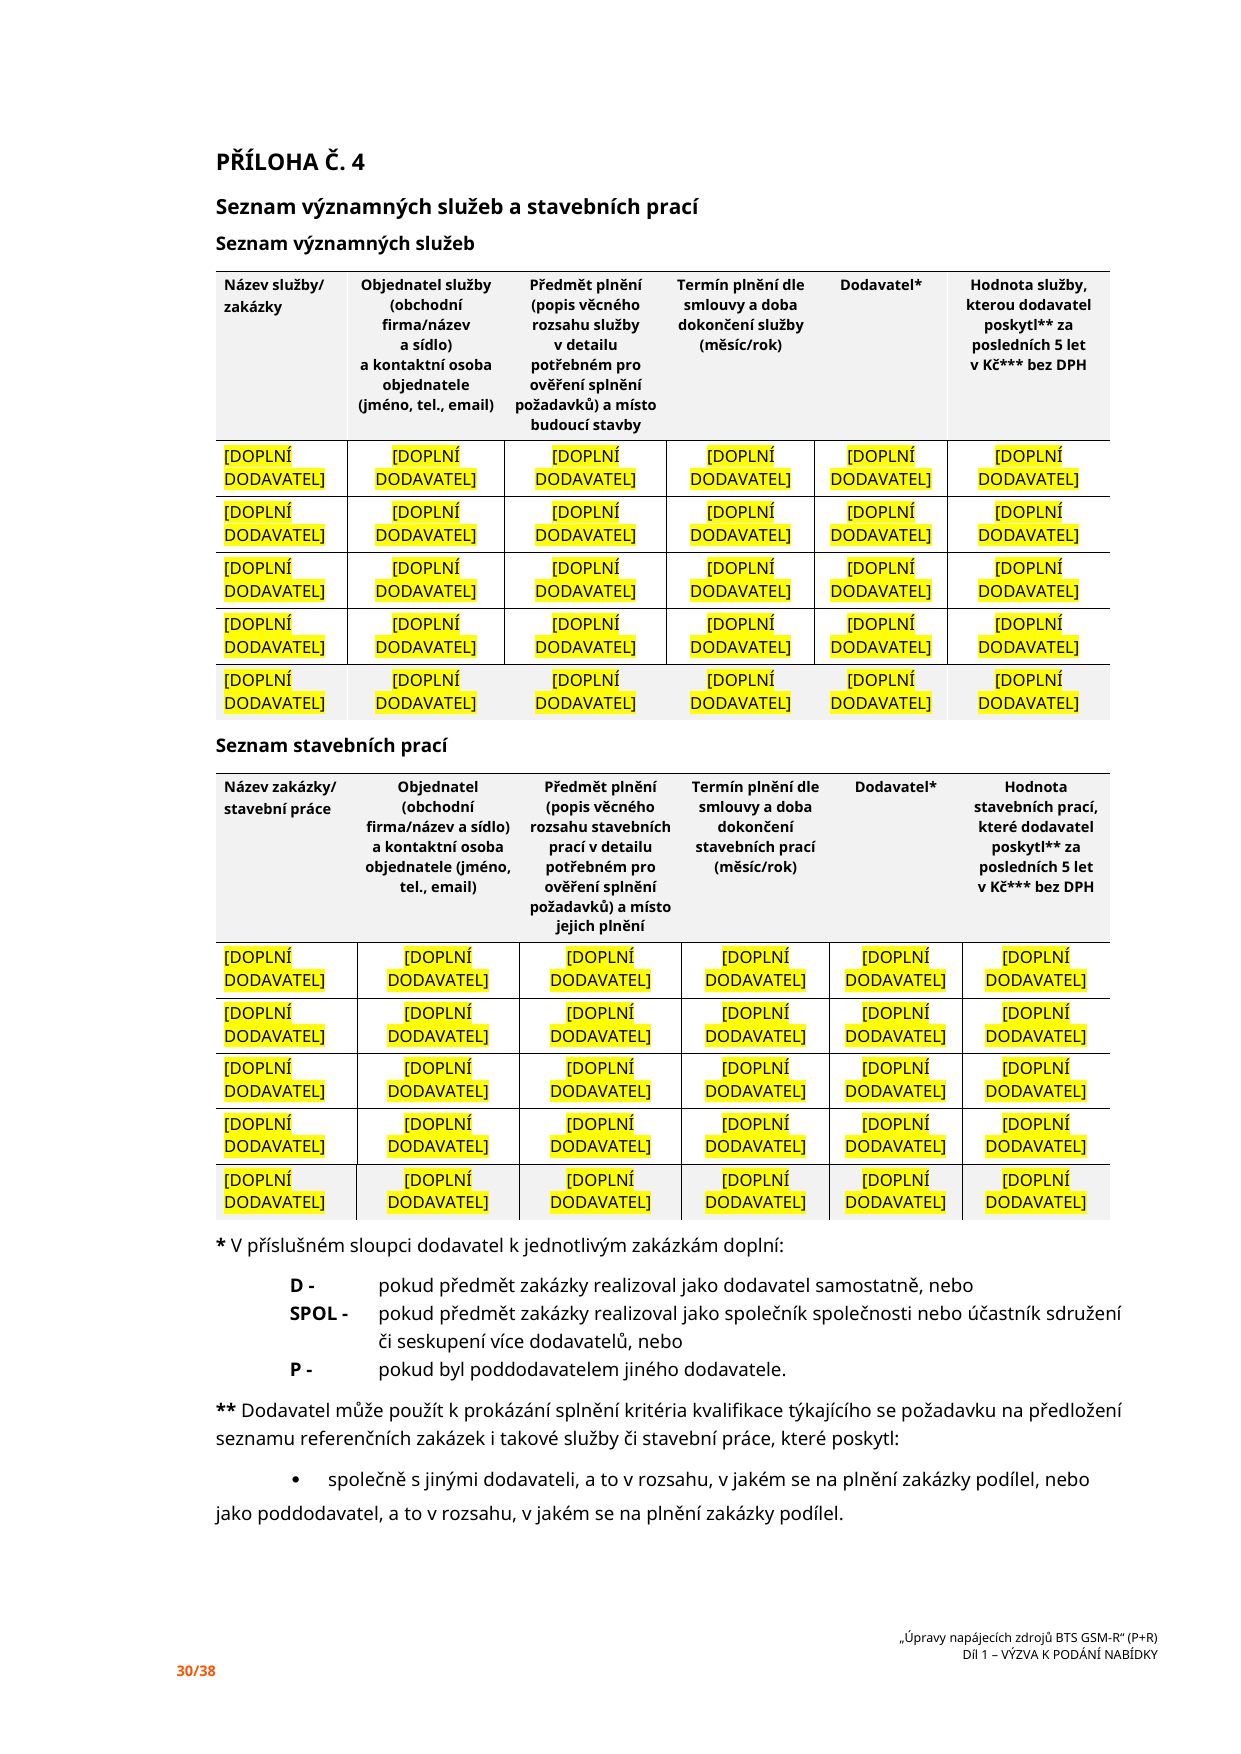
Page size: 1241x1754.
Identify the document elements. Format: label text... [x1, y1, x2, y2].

table_cell [DOPLNÍ DODAVATEL] [830, 1109, 962, 1164]
table_cell [DOPLNÍ DODAVATEL] [505, 497, 666, 552]
table_header Předmět plnění (popis věcného rozsahu stavebních prací v detailu potřebném pro ověření splnění požadavků) a místo jejich plnění [519, 774, 682, 942]
table_header Dodavatel* [814, 272, 947, 440]
table_header Termín plnění dle smlouvy a doba dokončení stavebních prací (měsíc/rok) [682, 774, 829, 942]
table_header Předmět plnění (popis věcného rozsahu služby v detailu potřebném pro ověření splnění požadavků) a místo budoucí stavby [504, 272, 667, 440]
table_cell [DOPLNÍ DODAVATEL] [348, 497, 504, 552]
table_cell [DOPLNÍ DODAVATEL] [358, 943, 519, 997]
table_cell [DOPLNÍ DODAVATEL] [963, 1054, 1110, 1108]
table_cell [DOPLNÍ DODAVATEL] [963, 999, 1110, 1053]
table_cell [DOPLNÍ DODAVATEL] [358, 1054, 519, 1108]
table_cell [DOPLNÍ DODAVATEL] [216, 665, 347, 720]
table_cell [DOPLNÍ DODAVATEL] [948, 497, 1110, 552]
table_cell [DOPLNÍ DODAVATEL] [216, 1109, 357, 1164]
table_cell [DOPLNÍ DODAVATEL] [667, 553, 814, 608]
table_cell [DOPLNÍ DODAVATEL] [216, 441, 347, 496]
table_cell [DOPLNÍ DODAVATEL] [520, 943, 681, 997]
table_cell [DOPLNÍ DODAVATEL] [948, 665, 1110, 720]
table_cell [DOPLNÍ DODAVATEL] [667, 665, 814, 720]
table_cell [DOPLNÍ DODAVATEL] [682, 1165, 829, 1220]
text SPOL - pokud předmět zakázky realizoval jako společník společnosti nebo účastník sdružení či seskupení více dodavatelů, nebo [289, 1301, 1122, 1354]
table_cell [DOPLNÍ DODAVATEL] [667, 441, 814, 496]
table_cell [DOPLNÍ DODAVATEL] [667, 497, 814, 552]
table_cell [DOPLNÍ DODAVATEL] [216, 999, 357, 1053]
table_header Dodavatel* [829, 774, 962, 942]
table_cell [DOPLNÍ DODAVATEL] [963, 1109, 1110, 1164]
text P - pokud byl poddodavatelem jiného dodavatele. [289, 1357, 1122, 1382]
text * V příslušném sloupci dodavatel k jednotlivým zakázkám doplní: [216, 1232, 1122, 1258]
table_cell [DOPLNÍ DODAVATEL] [814, 665, 947, 720]
table_header Termín plnění dle smlouvy a doba dokončení služby (měsíc/rok) [667, 272, 814, 440]
table_cell [DOPLNÍ DODAVATEL] [948, 553, 1110, 608]
table_cell [DOPLNÍ DODAVATEL] [682, 1054, 829, 1108]
table_header Název služby/ zakázky [216, 272, 347, 440]
table_cell [DOPLNÍ DODAVATEL] [348, 441, 504, 496]
text Seznam stavebních prací [216, 732, 1122, 758]
table_cell [DOPLNÍ DODAVATEL] [667, 609, 814, 664]
table_cell [DOPLNÍ DODAVATEL] [216, 1054, 357, 1108]
table_cell [DOPLNÍ DODAVATEL] [504, 665, 667, 720]
table_cell [DOPLNÍ DODAVATEL] [948, 441, 1110, 496]
text D - pokud předmět zakázky realizoval jako dodavatel samostatně, nebo [289, 1273, 1122, 1298]
table_cell [DOPLNÍ DODAVATEL] [348, 665, 504, 720]
table_cell [DOPLNÍ DODAVATEL] [830, 999, 962, 1053]
table_cell [DOPLNÍ DODAVATEL] [682, 999, 829, 1053]
list společně s jinými dodavateli, a to v rozsahu, v jakém se na plnění zakázky podílel, nebo [292, 1466, 1122, 1491]
table_cell [DOPLNÍ DODAVATEL] [815, 497, 947, 552]
table_cell [DOPLNÍ DODAVATEL] [830, 1165, 962, 1220]
table_cell [DOPLNÍ DODAVATEL] [216, 1165, 356, 1220]
table_header Objednatel (obchodní firma/název a sídlo) a kontaktní osoba objednatele (jméno, tel., email) [357, 774, 519, 942]
table_cell [DOPLNÍ DODAVATEL] [520, 1054, 681, 1108]
table_cell [DOPLNÍ DODAVATEL] [830, 1054, 962, 1108]
table_cell [DOPLNÍ DODAVATEL] [216, 943, 357, 997]
table_cell [DOPLNÍ DODAVATEL] [505, 553, 666, 608]
table_cell [DOPLNÍ DODAVATEL] [682, 1109, 829, 1164]
table_cell [DOPLNÍ DODAVATEL] [815, 553, 947, 608]
table_cell [DOPLNÍ DODAVATEL] [963, 943, 1110, 997]
table_header Hodnota stavebních prací, které dodavatel poskytl** za posledních 5 let v Kč*** bez DPH [962, 774, 1110, 942]
table_cell [DOPLNÍ DODAVATEL] [216, 497, 347, 552]
table_cell [DOPLNÍ DODAVATEL] [948, 609, 1110, 664]
table_cell [DOPLNÍ DODAVATEL] [520, 1109, 681, 1164]
table_cell [DOPLNÍ DODAVATEL] [520, 999, 681, 1053]
table_cell [DOPLNÍ DODAVATEL] [358, 999, 519, 1053]
text Seznam významných služeb a stavebních prací [216, 192, 1122, 221]
table_cell [DOPLNÍ DODAVATEL] [520, 1165, 681, 1220]
table_cell [DOPLNÍ DODAVATEL] [358, 1109, 519, 1164]
table_cell [DOPLNÍ DODAVATEL] [505, 441, 666, 496]
text ** Dodavatel může použít k prokázání splnění kritéria kvalifikace týkajícího se požadavku na předložení seznamu referenčních zakázek i takové služby či stavební práce, které poskytl: [216, 1397, 1122, 1451]
text Seznam významných služeb [216, 230, 1122, 256]
text Příloha č. 4 [216, 146, 1122, 177]
table_cell [DOPLNÍ DODAVATEL] [216, 609, 347, 664]
table_cell [DOPLNÍ DODAVATEL] [815, 609, 947, 664]
table_cell [DOPLNÍ DODAVATEL] [682, 943, 829, 997]
table_cell [DOPLNÍ DODAVATEL] [357, 1165, 519, 1220]
table_cell [DOPLNÍ DODAVATEL] [348, 609, 504, 664]
text jako poddodavatel, a to v rozsahu, v jakém se na plnění zakázky podílel. [216, 1500, 1122, 1526]
table_cell [DOPLNÍ DODAVATEL] [815, 441, 947, 496]
table_header Objednatel služby (obchodní firma/název a sídlo) a kontaktní osoba objednatele (jméno, tel., email) [348, 272, 504, 440]
table_cell [DOPLNÍ DODAVATEL] [963, 1165, 1110, 1220]
table_header Název zakázky/ stavební práce [216, 774, 357, 942]
table_cell [DOPLNÍ DODAVATEL] [216, 553, 347, 608]
table_cell [DOPLNÍ DODAVATEL] [348, 553, 504, 608]
table_cell [DOPLNÍ DODAVATEL] [830, 943, 962, 997]
table_cell [DOPLNÍ DODAVATEL] [505, 609, 666, 664]
table_header Hodnota služby, kterou dodavatel poskytl** za posledních 5 let v Kč*** bez DPH [948, 272, 1110, 440]
